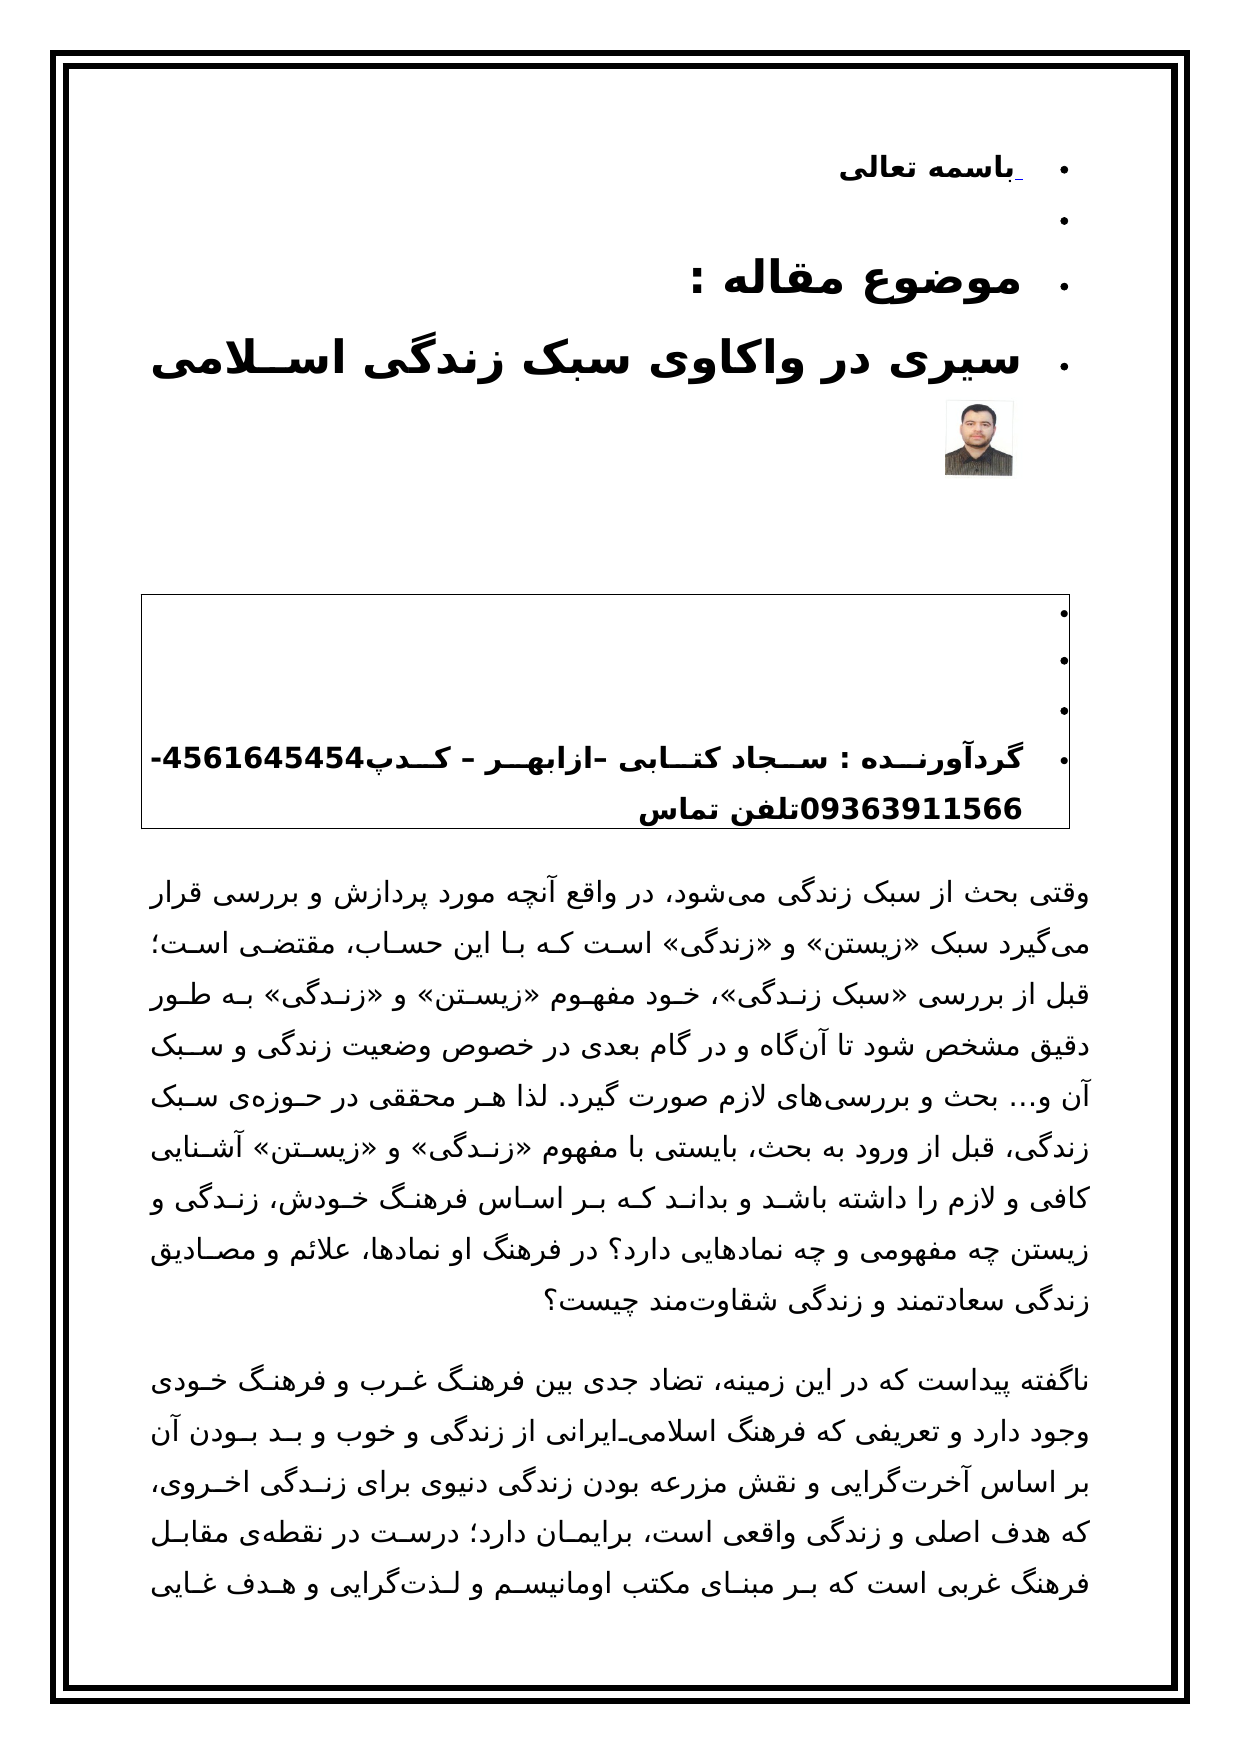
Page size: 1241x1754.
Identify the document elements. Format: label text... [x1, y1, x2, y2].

text وقتی بحث از سبک زندگی می‌شود، در واقع آنچه مورد پردازش و بررسی قرار می‌گیرد سبک «زیستن» و «زندگی» است که با این حساب، مقتضی است؛ قبل از بررسی «سبک زندگی»، خود مفهوم «زیستن» و «زندگی» به طور دقیق مشخص شود تا آن‌گاه و در گام بعدی در خصوص وضعیت زندگی و سبک آن و… بحث و بررسی‌های لازم صورت گیرد. لذا هر محققی در حوزه‌ی سبک زندگی، قبل از ورود به بحث، بایستی با مفهوم «زندگی» و «زیستن» آشنایی کافی و لازم را داشته باشد و بداند که بر اساس فرهنگ خودش، زندگی و زیستن چه مفهومی و چه نمادهایی دارد؟ در فرهنگ او نمادها، علائم و مصادیق زندگی سعادتمند و زندگی شقاوت‌مند چیست؟ [150, 875, 1090, 1317]
list موضوع مقاله : [150, 251, 1061, 304]
list باسمه تعالی [150, 150, 1061, 184]
list سیری در واکاوی سبک زندگی اسلامی [150, 331, 1061, 479]
picture [945, 397, 1023, 479]
list گردآورنده : سجاد کتابی –ازابهر – کدپ4561645454- 09363911566تلفن تماس [142, 738, 1069, 828]
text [150, 1363, 1090, 1601]
